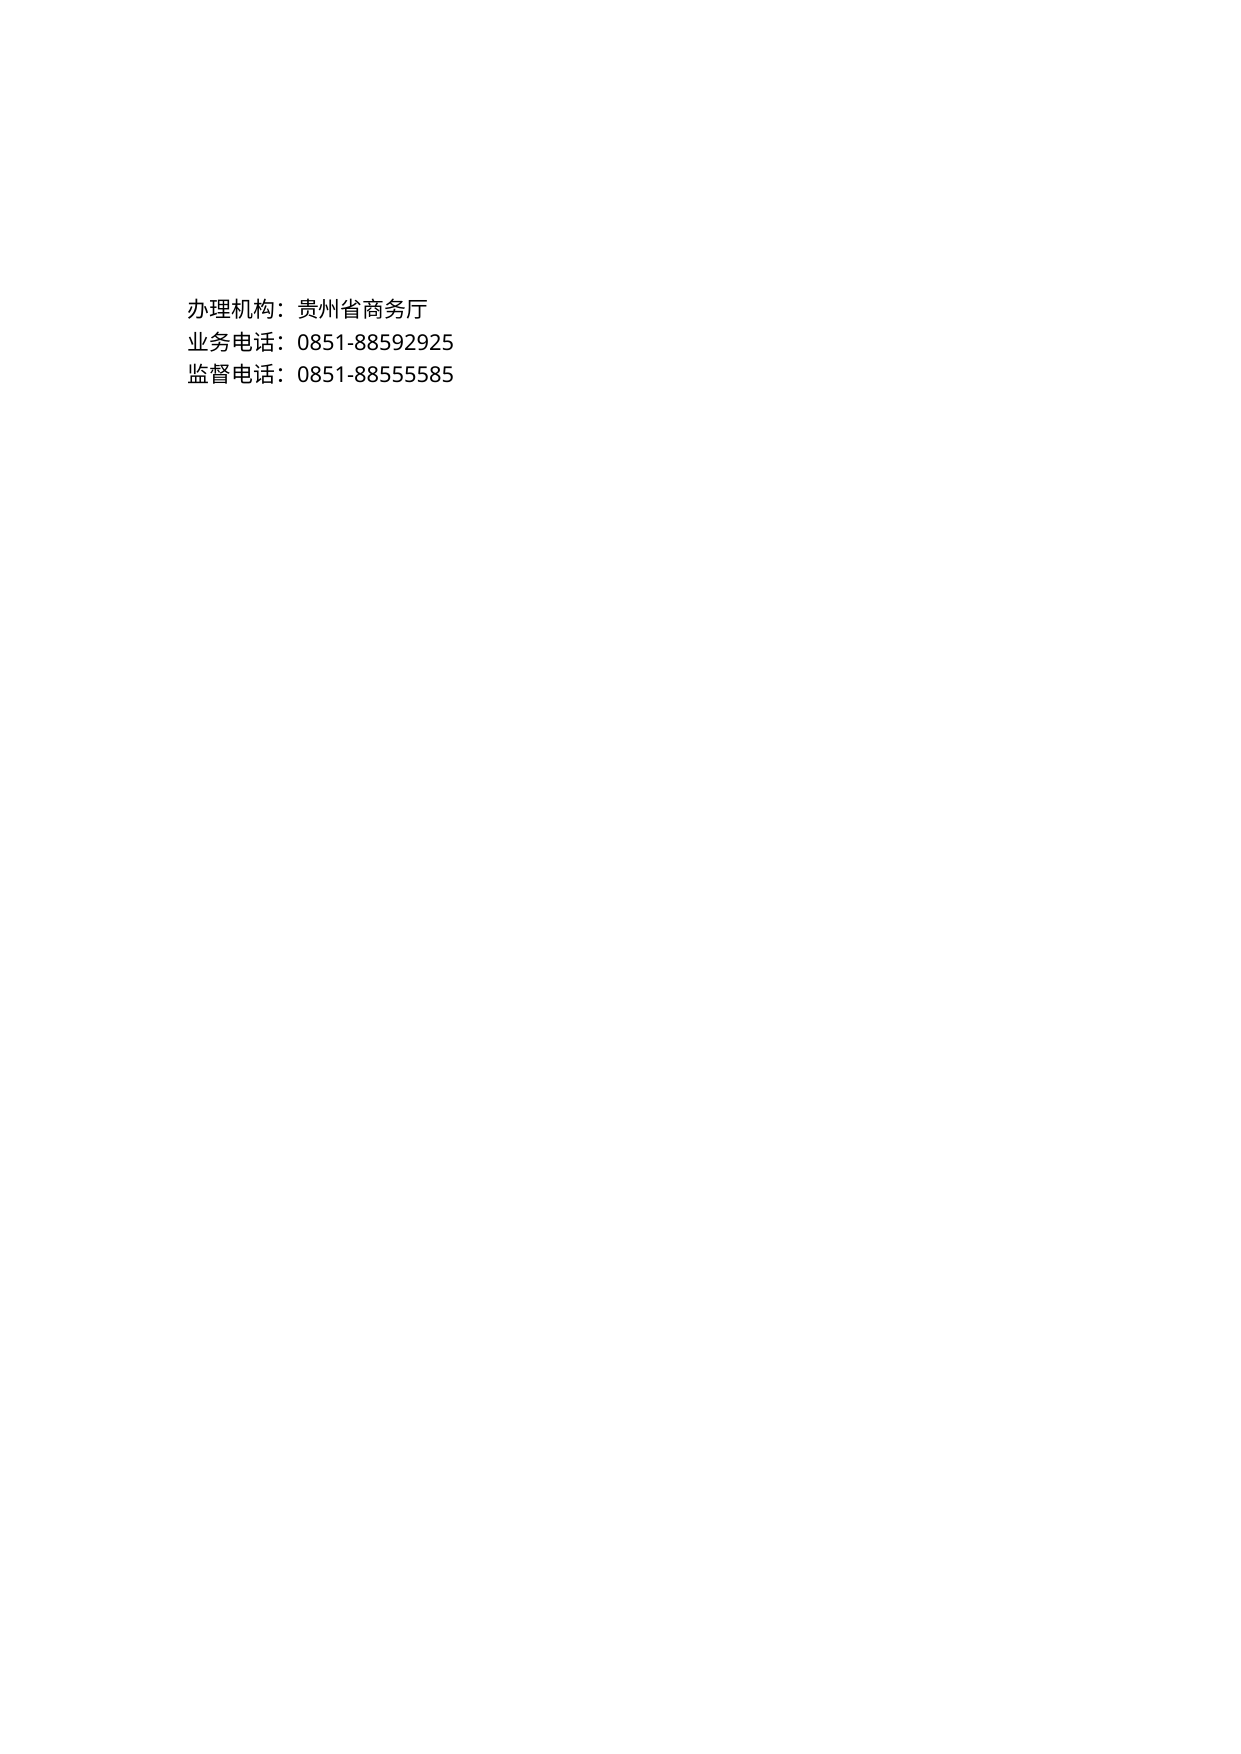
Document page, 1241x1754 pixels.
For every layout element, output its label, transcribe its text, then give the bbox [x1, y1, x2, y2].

text 办理机构：贵州省商务厅 [187, 292, 1053, 324]
text 监督电话：0851-88555585 [187, 357, 1053, 389]
text 业务电话：0851-88592925 [187, 324, 1053, 357]
